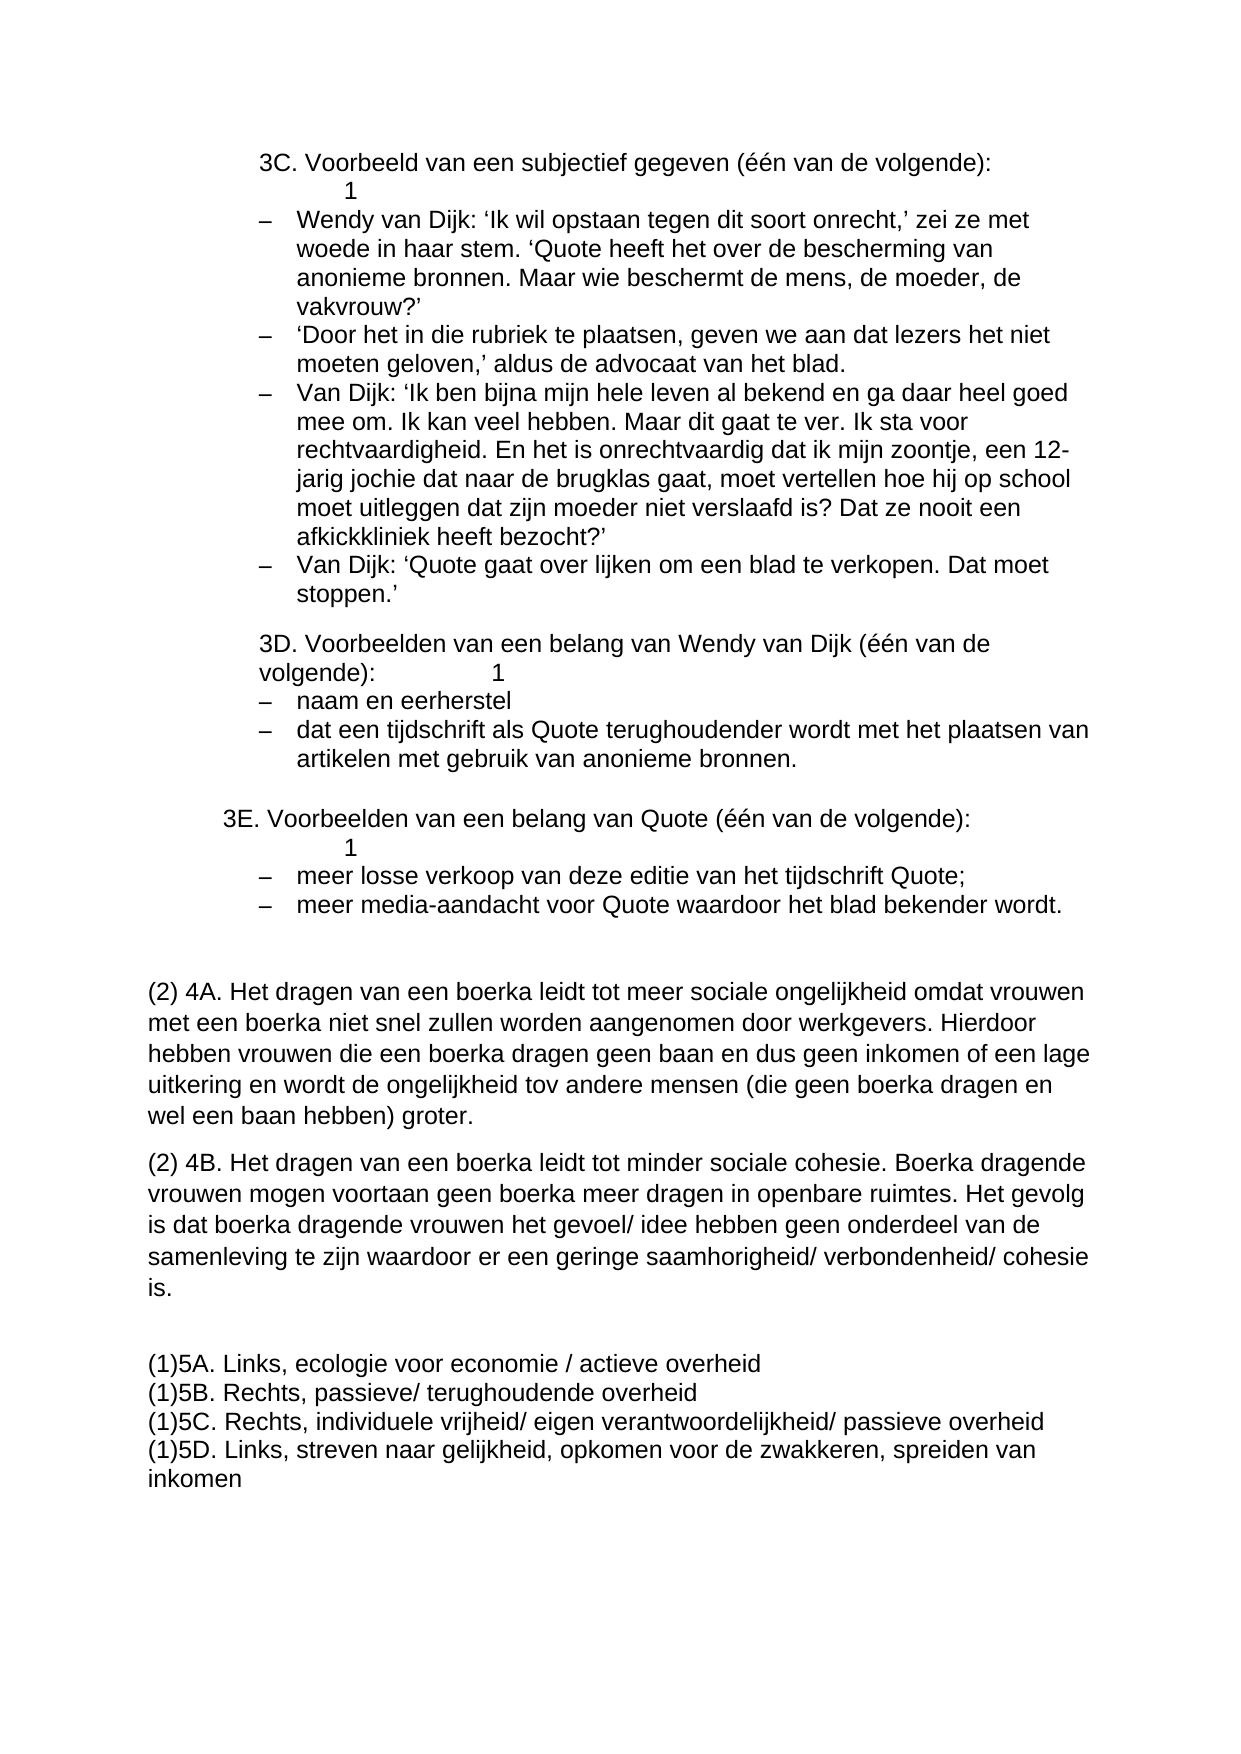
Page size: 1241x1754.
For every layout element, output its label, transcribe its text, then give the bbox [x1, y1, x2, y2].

text (1)5A. Links, ecologie voor economie / actieve overheid [148, 1349, 1093, 1378]
list ‘Door het in die rubriek te plaatsen, geven we aan dat lezers het niet moeten geloven,’ aldus de advocaat van het blad. [259, 320, 1093, 378]
list Van Dijk: ‘Ik ben bijna mijn hele leven al bekend en ga daar heel goed mee om. Ik kan veel hebben. Maar dit gaat te ver. Ik sta voor rechtvaardigheid. En het is onrechtvaardig dat ik mijn zoontje, een 12-jarig jochie dat naar de brugklas gaat, moet vertellen hoe hij op school moet uitleggen dat zijn moeder niet verslaafd is? Dat ze nooit een afkickkliniek heeft bezocht?’ [259, 378, 1093, 550]
text (2) 4A. Het dragen van een boerka leidt tot meer sociale ongelijkheid omdat vrouwen met een boerka niet snel zullen worden aangenomen door werkgevers. Hierdoor hebben vrouwen die een boerka dragen geen baan en dus geen inkomen of een lage uitkering en wordt de ongelijkheid tov andere mensen (die geen boerka dragen en wel een baan hebben) groter. [148, 977, 1093, 1129]
list meer media-aandacht voor Quote waardoor het blad bekender wordt. [259, 890, 1093, 919]
list meer losse verkoop van deze editie van het tijdschrift Quote; [259, 861, 1093, 890]
list Van Dijk: ‘Quote gaat over lijken om een blad te verkopen. Dat moet stoppen.’ [259, 550, 1093, 608]
text (1)5C. Rechts, individuele vrijheid/ eigen verantwoordelijkheid/ passieve overheid [148, 1407, 1093, 1435]
list 3D. Voorbeelden van een belang van Wendy van Dijk (één van de volgende): 1 [259, 629, 1093, 686]
list Wendy van Dijk: ‘Ik wil opstaan tegen dit soort onrecht,’ zei ze met woede in haar stem. ‘Quote heeft het over de bescherming van anonieme bronnen. Maar wie beschermt de mens, de moeder, de vakvrouw?’ [259, 205, 1093, 320]
text (2) 4B. Het dragen van een boerka leidt tot minder sociale cohesie. Boerka dragende vrouwen mogen voortaan geen boerka meer dragen in openbare ruimtes. Het gevolg is dat boerka dragende vrouwen het gevoel/ idee hebben geen onderdeel van de samenleving te zijn waardoor er een geringe saamhorigheid/ verbondenheid/ cohesie is. [148, 1148, 1093, 1301]
list 3E. Voorbeelden van een belang van Quote (één van de volgende): 1 [223, 804, 1093, 861]
text (1)5B. Rechts, passieve/ terughoudende overheid [148, 1378, 1093, 1407]
list 3C. Voorbeeld van een subjectief gegeven (één van de volgende): 1 [259, 148, 1093, 205]
list naam en eerherstel [259, 686, 1093, 715]
list dat een tijdschrift als Quote terughoudender wordt met het plaatsen van artikelen met gebruik van anonieme bronnen. [259, 715, 1093, 773]
text (1)5D. Links, streven naar gelijkheid, opkomen voor de zwakkeren, spreiden van inkomen [148, 1435, 1093, 1493]
